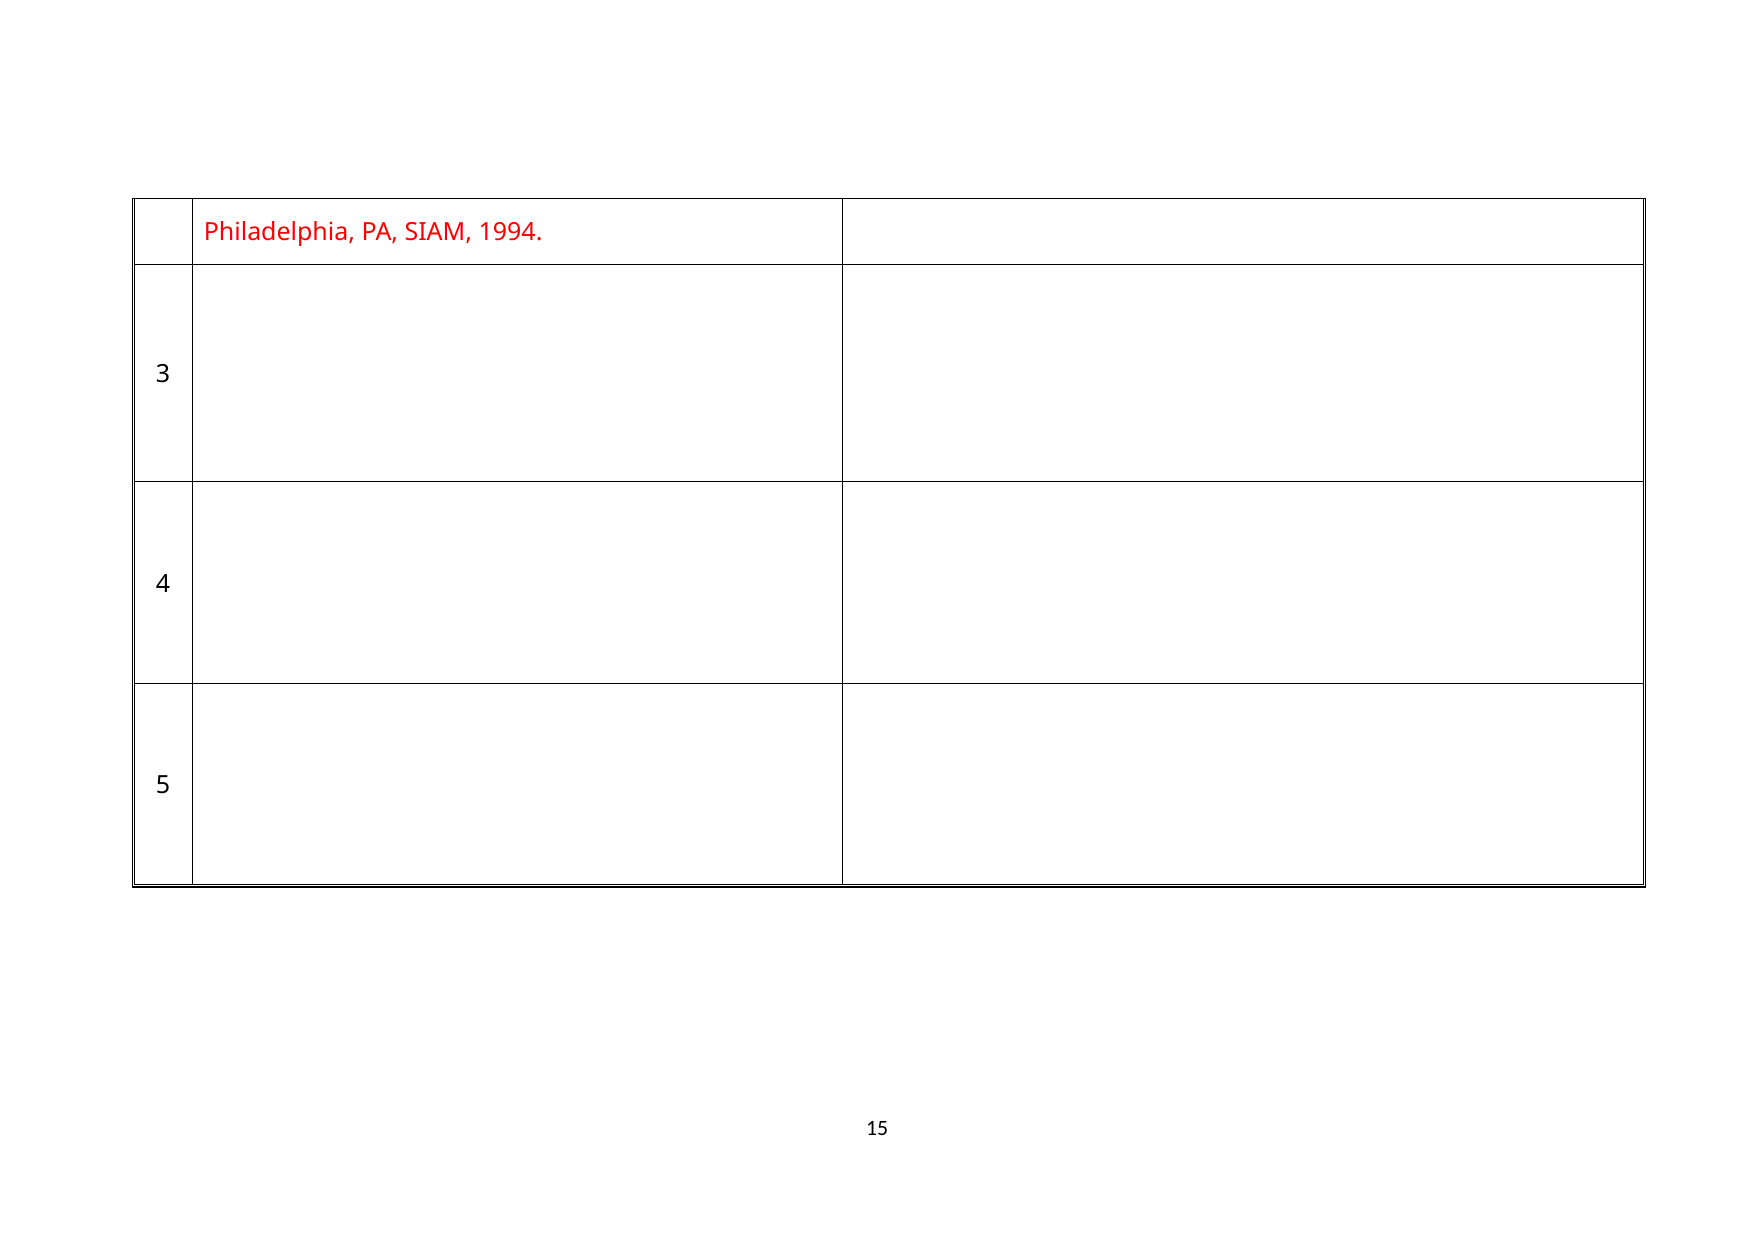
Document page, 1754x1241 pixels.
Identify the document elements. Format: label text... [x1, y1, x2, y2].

table_cell [843, 684, 1643, 884]
table_cell [843, 482, 1643, 683]
table_cell 2 [135, 199, 192, 264]
table_cell [193, 482, 842, 683]
table_cell [843, 265, 1643, 481]
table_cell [193, 199, 842, 264]
table_cell [843, 199, 1643, 264]
table_cell [193, 684, 842, 884]
table_cell 5 [135, 684, 192, 884]
table_cell 4 [135, 482, 192, 683]
table_cell [193, 265, 842, 481]
table_cell 3 [135, 265, 192, 481]
